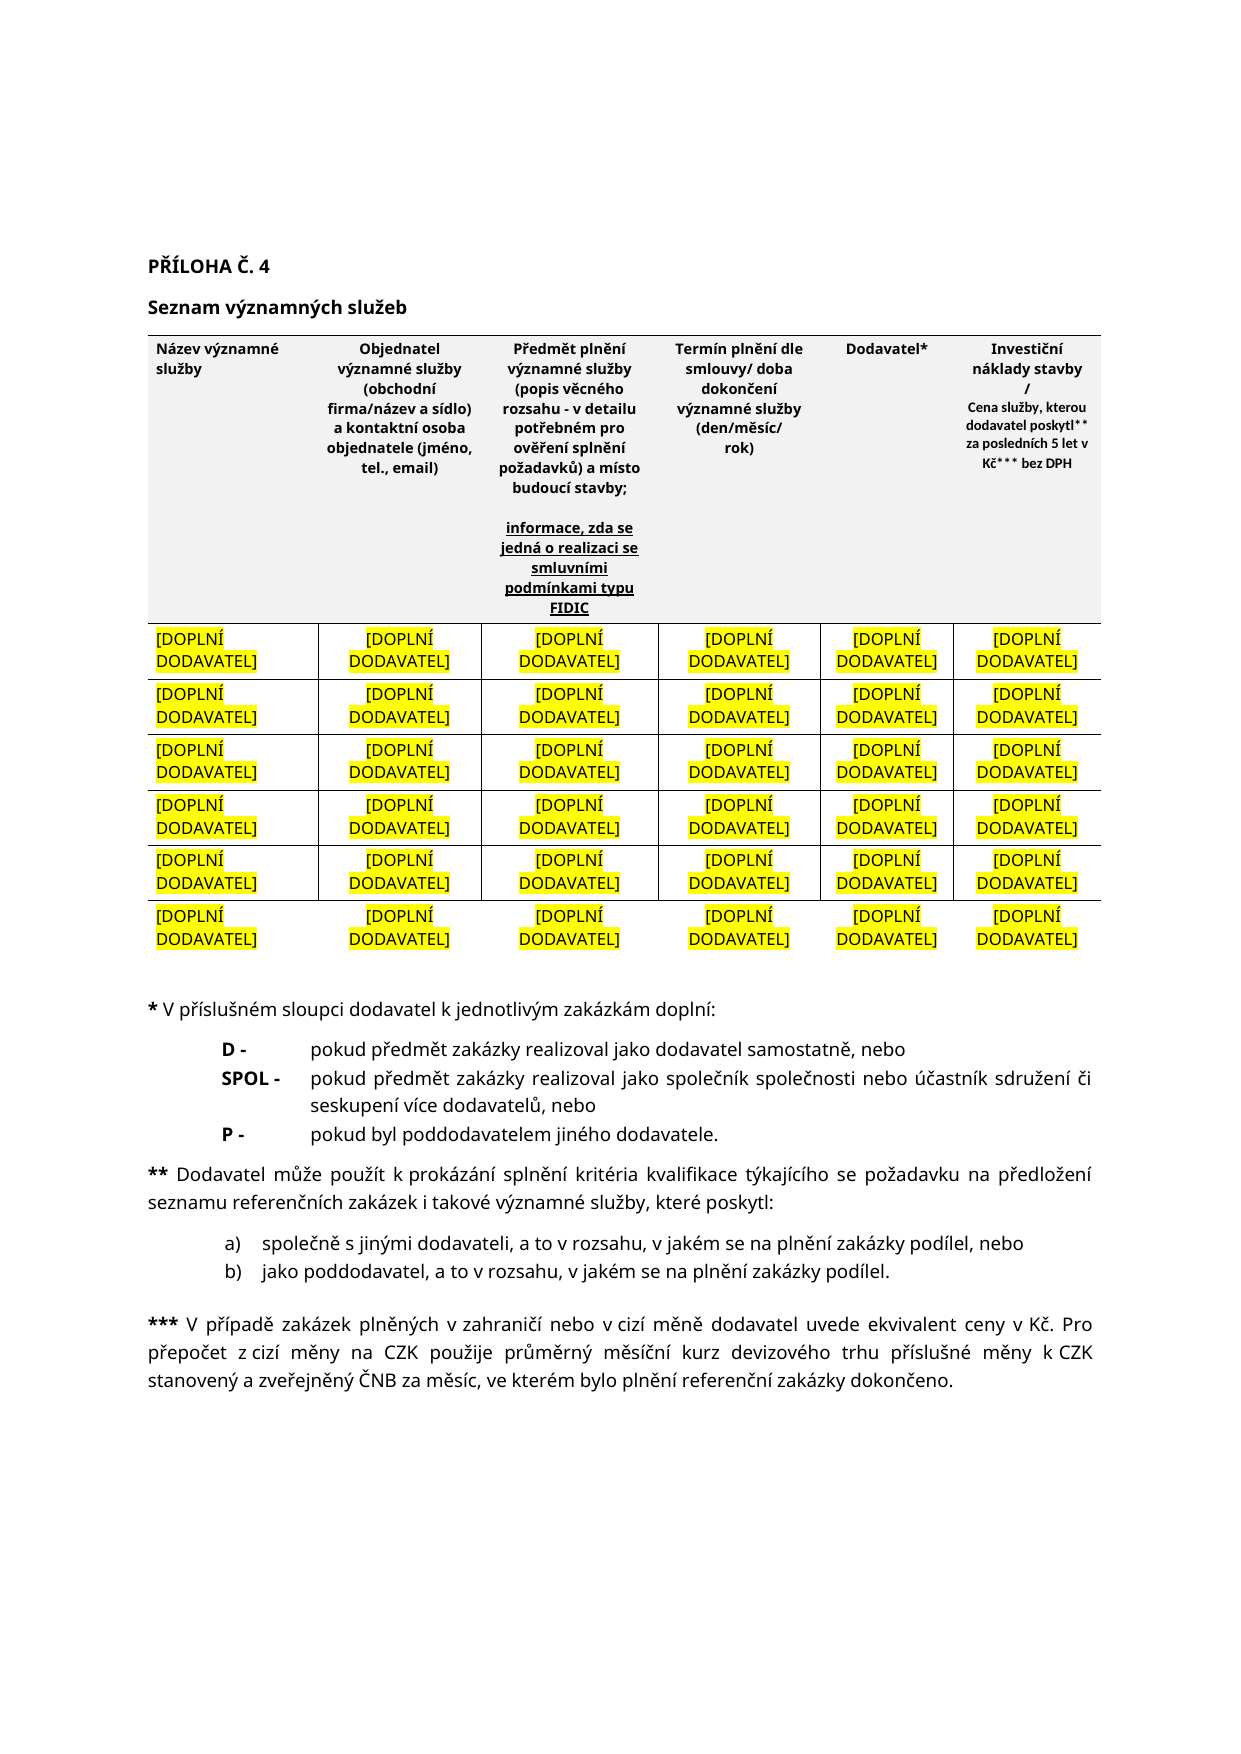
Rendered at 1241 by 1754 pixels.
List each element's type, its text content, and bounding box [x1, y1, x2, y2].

table_cell [DOPLNÍ DODAVATEL] [482, 846, 658, 900]
table_cell [DOPLNÍ DODAVATEL] [954, 680, 1101, 734]
table_header Předmět plnění významné služby (popis věcného rozsahu - v detailu potřebném pro ověření splnění požadavků) a místo budoucí stavby; informace, zda se jedná o realizaci se smluvními podmínkami typu FIDIC [481, 336, 658, 623]
table_cell [DOPLNÍ DODAVATEL] [821, 735, 953, 789]
table_cell [DOPLNÍ DODAVATEL] [659, 846, 820, 900]
table_cell [DOPLNÍ DODAVATEL] [954, 735, 1101, 789]
table_cell [DOPLNÍ DODAVATEL] [319, 680, 481, 734]
table_cell [DOPLNÍ DODAVATEL] [659, 735, 820, 789]
table_cell [DOPLNÍ DODAVATEL] [319, 791, 481, 845]
list společně s jinými dodavateli, a to v rozsahu, v jakém se na plnění zakázky podílel, nebo [224, 1230, 1093, 1255]
table_header Investiční náklady stavby / Cena služby, kterou dodavatel poskytl** za posledních 5 let v Kč*** bez DPH [953, 336, 1101, 623]
table_cell [DOPLNÍ DODAVATEL] [954, 791, 1101, 845]
table_cell [DOPLNÍ DODAVATEL] [482, 791, 658, 845]
table_cell [DOPLNÍ DODAVATEL] [482, 680, 658, 734]
table_cell [DOPLNÍ DODAVATEL] [482, 624, 658, 679]
table_cell [DOPLNÍ DODAVATEL] [821, 680, 953, 734]
text D - pokud předmět zakázky realizoval jako dodavatel samostatně, nebo [221, 1037, 1093, 1062]
table_header Termín plnění dle smlouvy/ doba dokončení významné služby (den/měsíc/ rok) [658, 336, 820, 623]
list jako poddodavatel, a to v rozsahu, v jakém se na plnění zakázky podílel. [224, 1258, 1093, 1283]
table_header Objednatel významné služby (obchodní firma/název a sídlo) a kontaktní osoba objednatele (jméno, tel., email) [318, 336, 481, 623]
text Příloha č. 4 [148, 254, 1093, 279]
text Seznam významných služeb [148, 294, 1093, 320]
table_cell [DOPLNÍ DODAVATEL] [481, 901, 658, 956]
table_cell [DOPLNÍ DODAVATEL] [318, 901, 481, 956]
table_cell [DOPLNÍ DODAVATEL] [148, 901, 318, 956]
table_cell [DOPLNÍ DODAVATEL] [821, 846, 953, 900]
table_cell [DOPLNÍ DODAVATEL] [658, 901, 820, 956]
table_header Název významné služby [148, 336, 318, 623]
text * V příslušném sloupci dodavatel k jednotlivým zakázkám doplní: [148, 996, 1093, 1022]
table_cell [DOPLNÍ DODAVATEL] [659, 680, 820, 734]
table_cell [DOPLNÍ DODAVATEL] [319, 735, 481, 789]
table_cell [DOPLNÍ DODAVATEL] [319, 846, 481, 900]
table_cell [DOPLNÍ DODAVATEL] [659, 624, 820, 679]
table_cell [DOPLNÍ DODAVATEL] [954, 624, 1101, 679]
table_cell [DOPLNÍ DODAVATEL] [319, 624, 481, 679]
table_cell [DOPLNÍ DODAVATEL] [482, 735, 658, 789]
text SPOL - pokud předmět zakázky realizoval jako společník společnosti nebo účastník sdružení či seskupení více dodavatelů, nebo [221, 1065, 1093, 1118]
table_cell [DOPLNÍ DODAVATEL] [148, 791, 318, 845]
table_cell [DOPLNÍ DODAVATEL] [148, 735, 318, 789]
text ** Dodavatel může použít k prokázání splnění kritéria kvalifikace týkajícího se požadavku na předložení seznamu referenčních zakázek i takové významné služby, které poskytl: [148, 1161, 1093, 1215]
table_header Dodavatel* [820, 336, 953, 623]
table_cell [DOPLNÍ DODAVATEL] [148, 680, 318, 734]
text *** V případě zakázek plněných v zahraničí nebo v cizí měně dodavatel uvede ekvivalent ceny v Kč. Pro přepočet z cizí měny na CZK použije průměrný měsíční kurz devizového trhu příslušné měny k CZK stanovený a zveřejněný ČNB za měsíc, ve kterém bylo plnění referenční zakázky dokončeno. [148, 1311, 1093, 1393]
table_cell [DOPLNÍ DODAVATEL] [953, 901, 1101, 956]
table_cell [DOPLNÍ DODAVATEL] [954, 846, 1101, 900]
table_cell [DOPLNÍ DODAVATEL] [659, 791, 820, 845]
table_cell [DOPLNÍ DODAVATEL] [821, 791, 953, 845]
table_cell [DOPLNÍ DODAVATEL] [148, 846, 318, 900]
text P - pokud byl poddodavatelem jiného dodavatele. [221, 1121, 1093, 1146]
table_cell [DOPLNÍ DODAVATEL] [821, 624, 953, 679]
table_cell [DOPLNÍ DODAVATEL] [820, 901, 953, 956]
table_cell [DOPLNÍ DODAVATEL] [148, 624, 318, 679]
